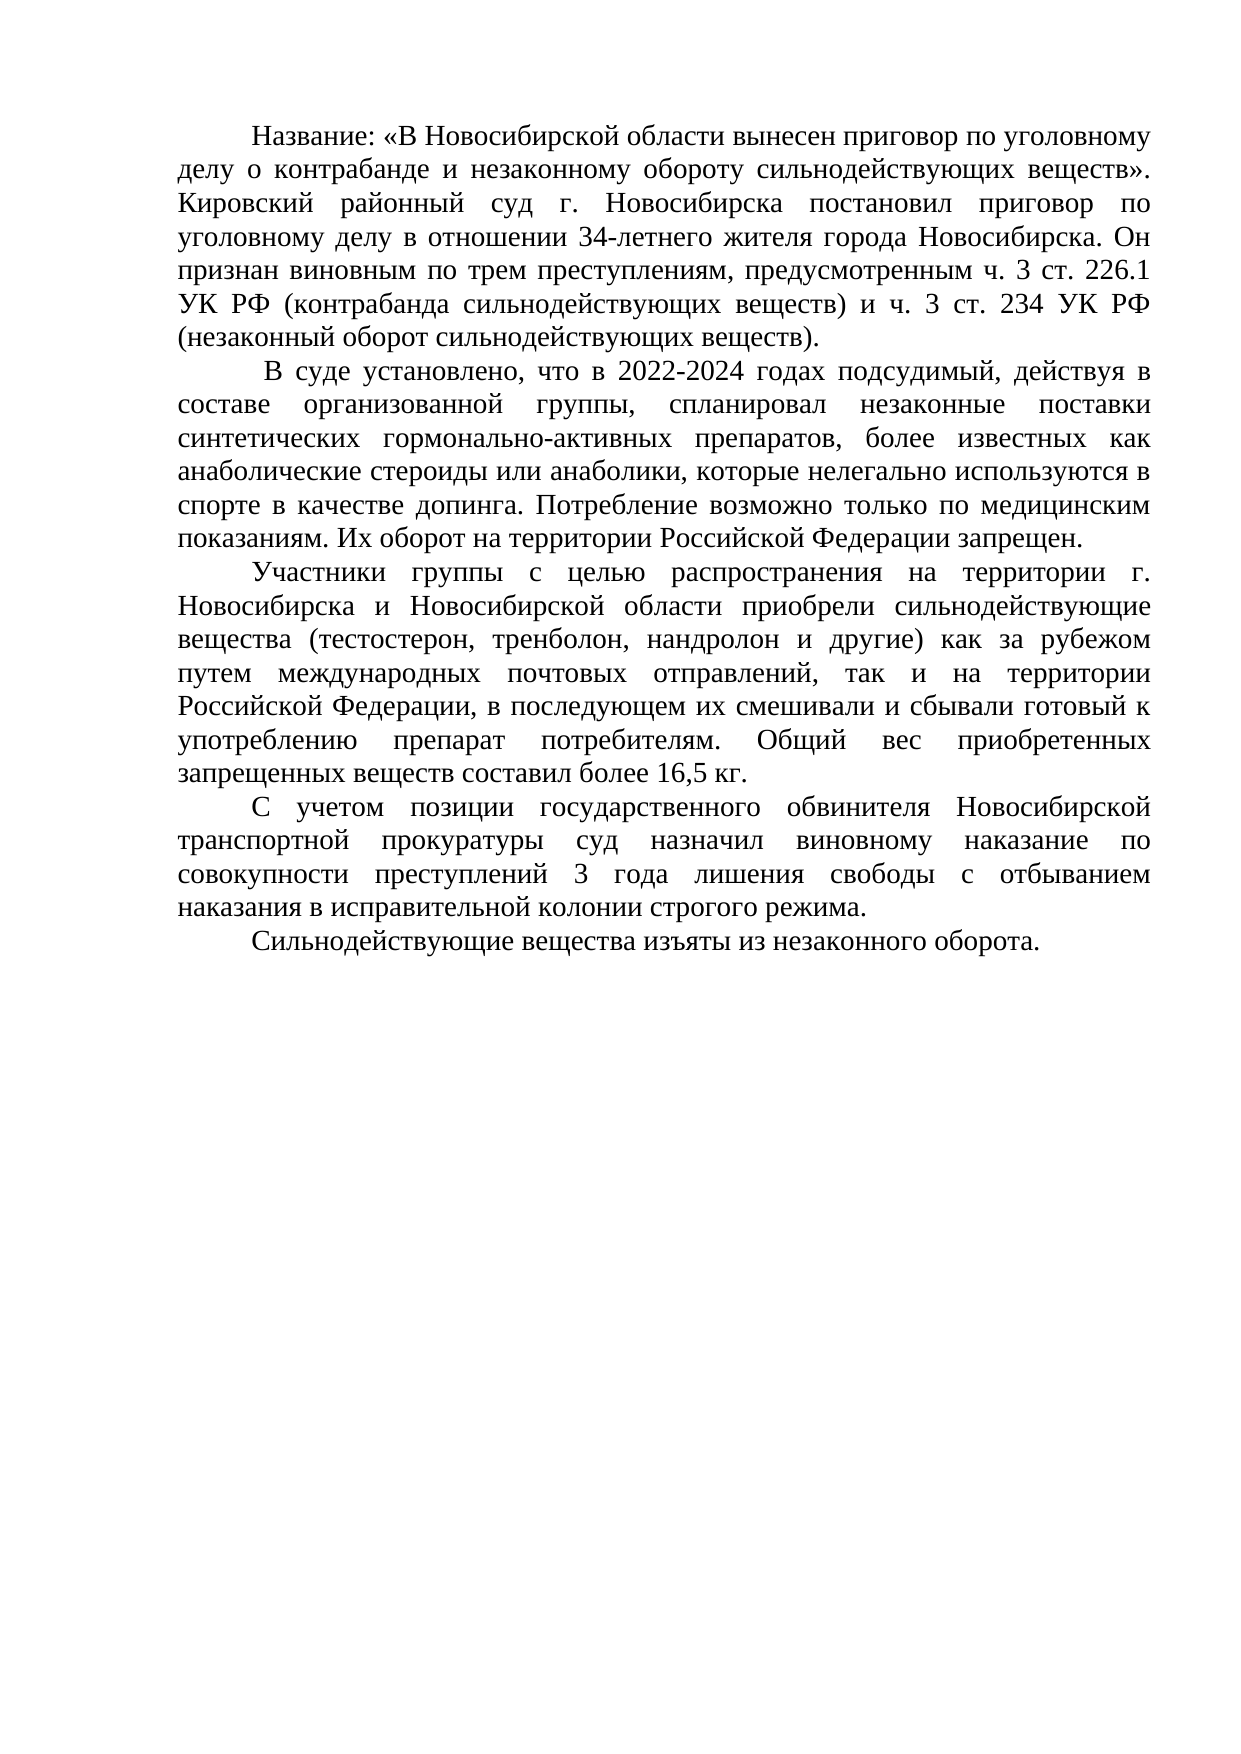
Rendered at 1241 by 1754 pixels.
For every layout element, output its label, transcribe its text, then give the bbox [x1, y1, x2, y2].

text С учетом позиции государственного обвинителя Новосибирской транспортной прокуратуры суд назначил виновному наказание по совокупности преступлений 3 года лишения свободы с отбыванием наказания в исправительной колонии строгого режима. [177, 789, 1152, 923]
text Сильнодействующие вещества изъяты из незаконного оборота. [177, 923, 1152, 957]
text Участники группы с целью распространения на территории г. Новосибирска и Новосибирской области приобрели сильнодействующие вещества (тестостерон, тренболон, нандролон и другие) как за рубежом путем международных почтовых отправлений, так и на территории Российской Федерации, в последующем их смешивали и сбывали готовый к употреблению препарат потребителям. Общий вес приобретенных запрещенных веществ составил более 16,5 кг. [177, 554, 1152, 789]
text Название: «В Новосибирской области вынесен приговор по уголовному делу о контрабанде и незаконному обороту сильнодействующих веществ». Кировский районный суд г. Новосибирска постановил приговор по уголовному делу в отношении 34-летнего жителя города Новосибирска. Он признан виновным по трем преступлениям, предусмотренным ч. 3 ст. 226.1 УК РФ (контрабанда сильнодействующих веществ) и ч. 3 ст. 234 УК РФ (незаконный оборот сильнодействующих веществ). [177, 118, 1152, 353]
text В суде установлено, что в 2022-2024 годах подсудимый, действуя в составе организованной группы, спланировал незаконные поставки синтетических гормонально-активных препаратов, более известных как анаболические стероиды или анаболики, которые нелегально используются в спорте в качестве допинга. Потребление возможно только по медицинским показаниям. Их оборот на территории Российской Федерации запрещен. [177, 353, 1152, 554]
